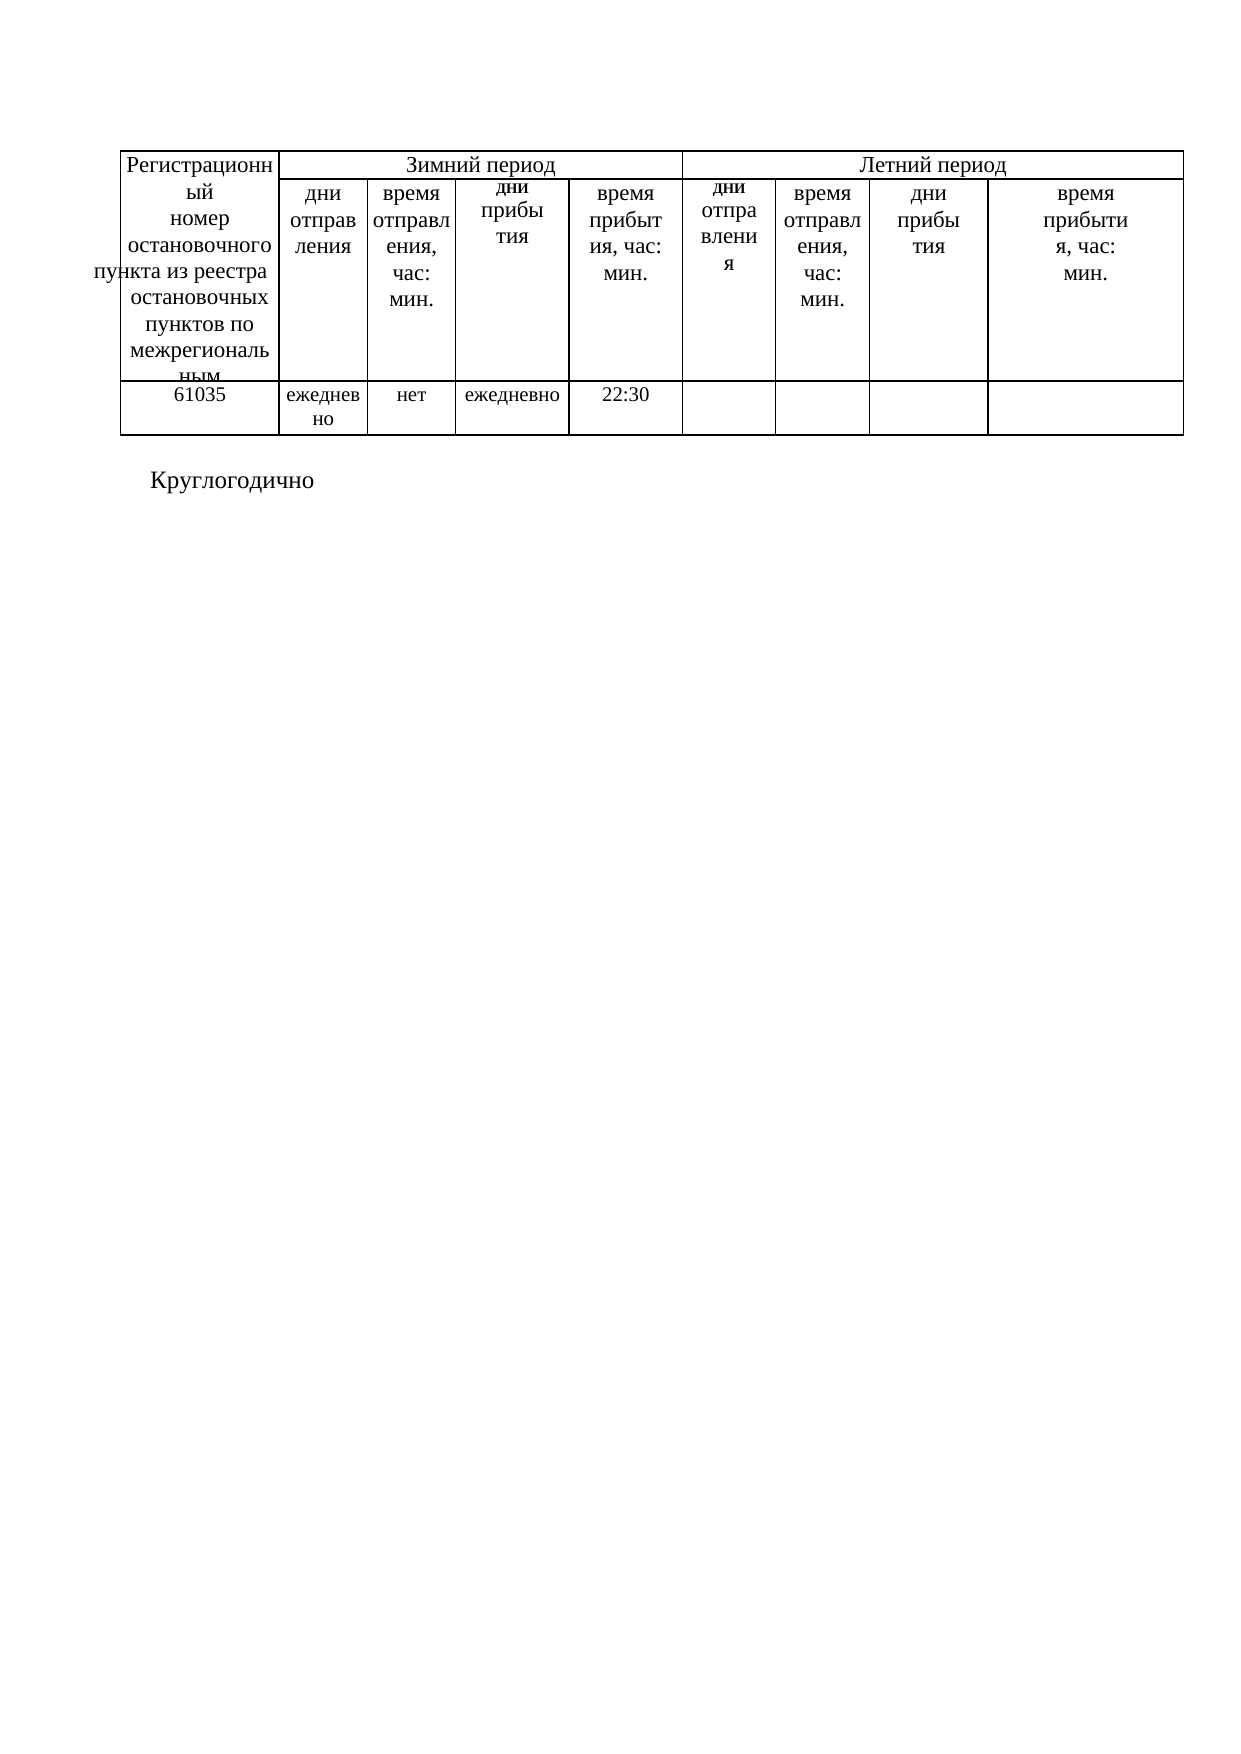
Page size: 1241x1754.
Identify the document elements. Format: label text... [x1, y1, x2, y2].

table_cell ДНИ прибы тия [456, 180, 568, 380]
text Круглогодично [150, 465, 1090, 493]
table_cell время прибыт ия, час: мин. [570, 180, 682, 380]
table_cell [870, 382, 987, 434]
table_cell 61035 [121, 382, 278, 434]
table_cell 22:30 [570, 382, 682, 434]
table_header Летний период [683, 152, 1183, 178]
table_cell время отправл ения, час: мин. [368, 180, 455, 380]
table_cell [989, 382, 1183, 434]
table_cell дни прибы тия [870, 180, 987, 380]
table_cell время прибыти я, час: мин. [989, 180, 1183, 380]
table_cell [683, 382, 775, 434]
table_cell нет [368, 382, 455, 434]
table_header Зимний период [280, 152, 682, 178]
table_cell ежедневно [456, 382, 568, 434]
table_cell [776, 382, 869, 434]
table_cell ежедневно [280, 382, 367, 434]
table_header Регистрационный номер остановочного пункта из реестра остановочных пунктов по межрегиональным маршрутам регулярных перевозок [121, 152, 278, 380]
table_cell дни отправ ления [280, 180, 367, 380]
table_cell время отправл ения, час: мин. [776, 180, 869, 380]
table_cell ДНИ отпра влени я [683, 180, 775, 380]
